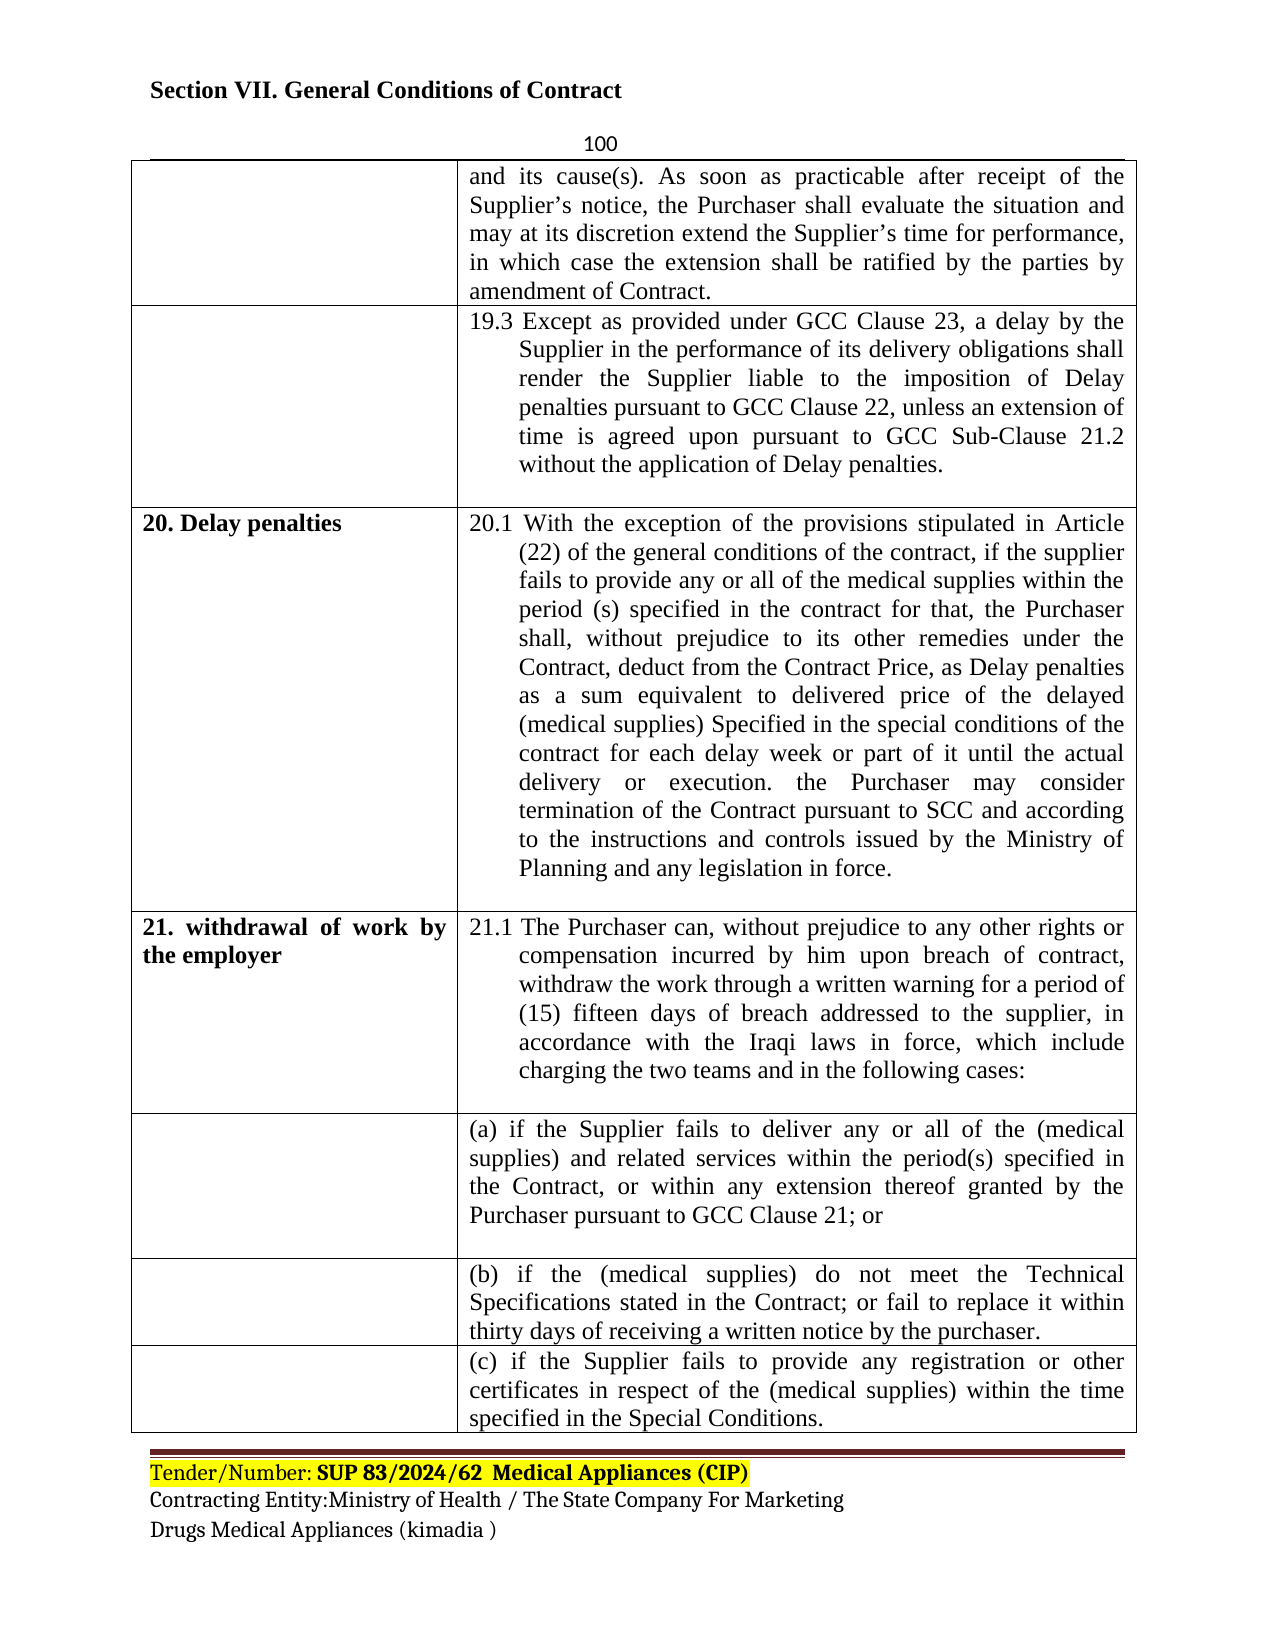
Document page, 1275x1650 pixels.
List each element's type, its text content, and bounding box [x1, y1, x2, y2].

table_cell 20.1 With the exception of the provisions stipulated in Article (22) of the general conditions of the contract, if the supplier fails to provide any or all of the medical supplies within the period (s) specified in the contract for that, the Purchaser shall, without prejudice to its other remedies under the Contract, deduct from the Contract Price, as Delay penalties as a sum equivalent to delivered price of the delayed (medical supplies) Specified in the special conditions of the contract for each delay week or part of it until the actual delivery or execution. the Purchaser may consider termination of the Contract pursuant to SCC and according to the instructions and controls issued by the Ministry of Planning and any legislation in force. [458, 508, 1136, 911]
table_cell 20. Delay penalties [132, 508, 457, 911]
table_cell 21. withdrawal of work by the employer [132, 912, 457, 1113]
table_cell 19.3 Except as provided under GCC Clause 23, a delay by the Supplier in the performance of its delivery obligations shall render the Supplier liable to the imposition of Delay penalties pursuant to GCC Clause 22, unless an extension of time is agreed upon pursuant to GCC Sub-Clause 21.2 without the application of Delay penalties. [458, 306, 1136, 507]
table_cell [132, 1114, 457, 1258]
table_cell (c) if the Supplier fails to provide any registration or other certificates in respect of the (medical supplies) within the time specified in the Special Conditions. [458, 1346, 1136, 1432]
table_cell (b) if the (medical supplies) do not meet the Technical Specifications stated in the Contract; or fail to replace it within thirty days of receiving a written notice by the purchaser. [458, 1259, 1136, 1345]
table_header [132, 161, 457, 305]
table_cell [132, 306, 457, 507]
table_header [458, 161, 1136, 305]
table_cell [132, 1346, 457, 1432]
table_cell [132, 1259, 457, 1345]
table_cell 21.1 The Purchaser can, without prejudice to any other rights or compensation incurred by him upon breach of contract, withdraw the work through a written warning for a period of (15) fifteen days of breach addressed to the supplier, in accordance with the Iraqi laws in force, which include charging the two teams and in the following cases: [458, 912, 1136, 1113]
table_cell (a) if the Supplier fails to deliver any or all of the (medical supplies) and related services within the period(s) specified in the Contract, or within any extension thereof granted by the Purchaser pursuant to GCC Clause 21; or [458, 1114, 1136, 1258]
